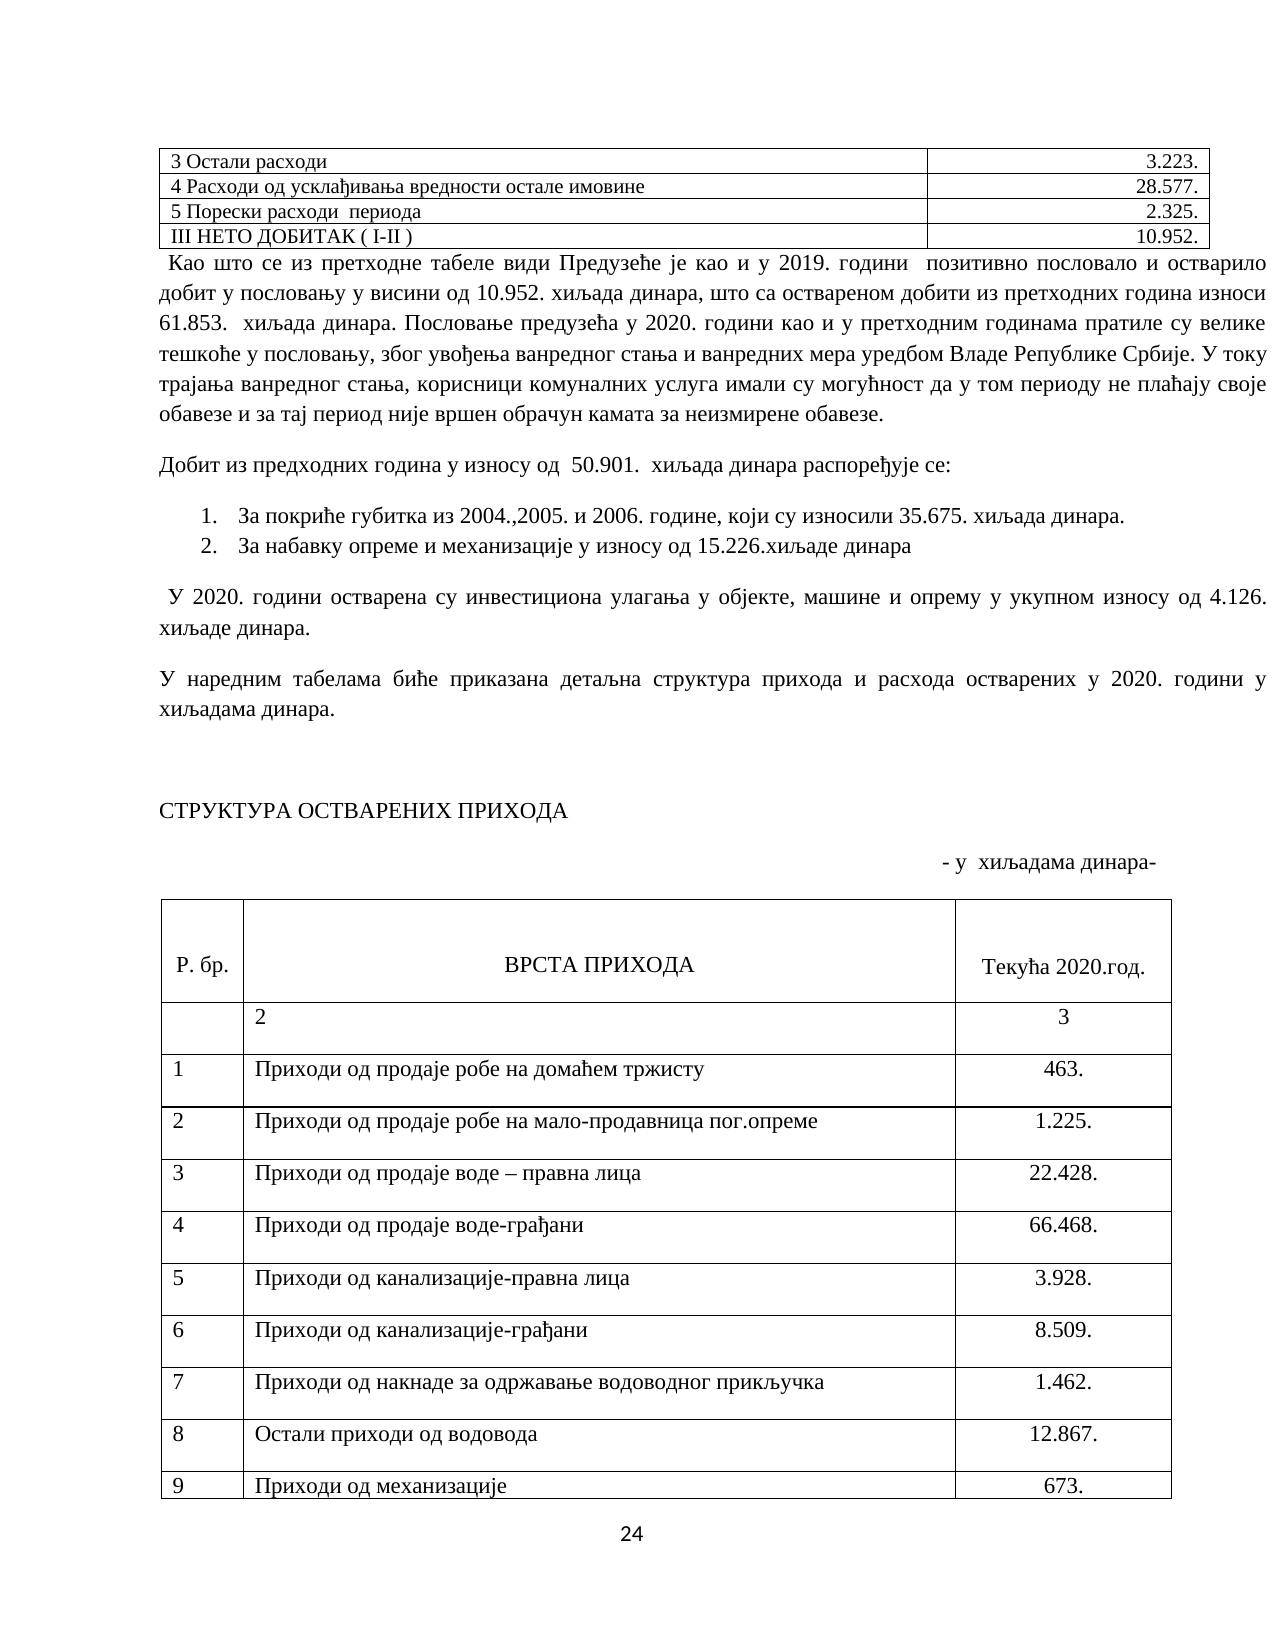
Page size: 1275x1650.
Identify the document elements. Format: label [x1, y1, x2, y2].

table_header [148, 148, 1275, 1499]
